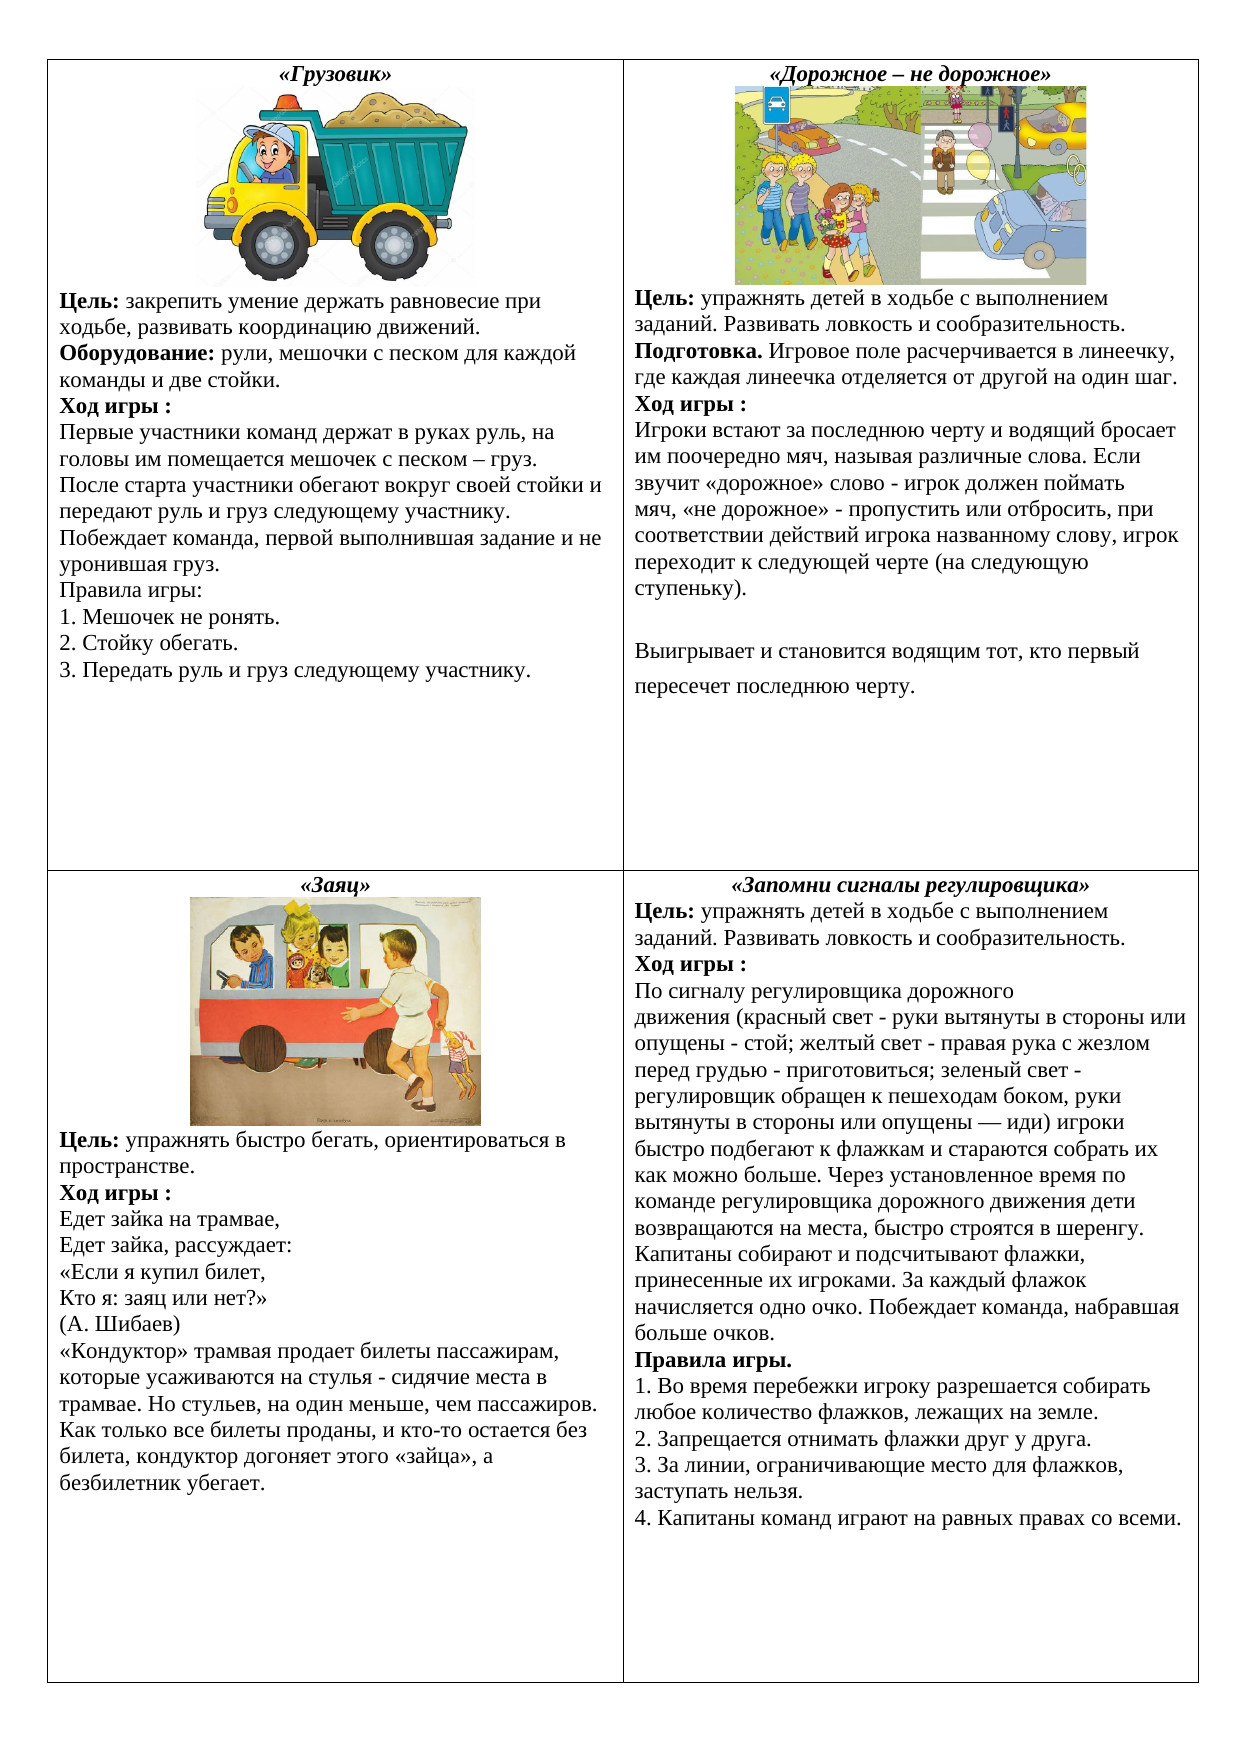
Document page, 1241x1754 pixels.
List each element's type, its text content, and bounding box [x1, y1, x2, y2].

picture [190, 897, 481, 1126]
table_cell «Заяц» Цель: упражнять быстро бегать, ориентироваться в пространстве. Ход игры : Едет зайка на трамвае, Едет зайка, рассуждает: «Если я купил билет, Кто я: заяц или нет?» (А. Шибаев) «Кондуктор» трамвая продает билеты пассажирам, которые усаживаются на стулья - сидячие места в трамвае. Но стульев, на один меньше, чем пассажиров. Как только все билеты проданы, и кто-то остается без билета, кондуктор догоняет этого «зайца», а безбилетник убегает. [48, 871, 623, 1682]
table_cell «Дорожное – не дорожное» Цель: упражнять детей в ходьбе с выполнением заданий. Развивать ловкость и сообразительность. Подготовка. Игровое поле расчерчивается в линеечку, где каждая линеечка отделяется от другой на один шаг. Ход игры : Игроки встают за последнюю черту и водящий бросает им поочередно мяч, называя различные слова. Если звучит «дорожное» слово - игрок должен поймать мяч, «не дорожное» - пропустить или отбросить, при соответствии действий игрока названному слову, игрок переходит к следующей черте (на следующую ступеньку). Выигрывает и становится водящим тот, кто первый пересечет последнюю черту. [624, 60, 1198, 870]
table_cell «Грузовик» Цель: закрепить умение держать равновесие при ходьбе, развивать координацию движений. Оборудование: рули, мешочки с песком для каждой команды и две стойки. Ход игры : Первые участники команд держат в руках руль, на головы им помещается мешочек с песком – груз. После старта участники обегают вокруг своей стойки и передают руль и груз следующему участнику. Побеждает команда, первой выполнившая задание и не уронившая груз. Правила игры: 1. Мешочек не ронять. 2. Стойку обегать. 3. Передать руль и груз следующему участнику. [48, 60, 623, 870]
picture [196, 86, 475, 287]
table_cell «Запомни сигналы регулировщика» Цель: упражнять детей в ходьбе с выполнением заданий. Развивать ловкость и сообразительность. Ход игры : По сигналу регулировщика дорожного движения (красный свет - руки вытянуты в стороны или опущены - стой; желтый свет - правая рука с жезлом перед грудью - приготовиться; зеленый свет -регулировщик обращен к пешеходам боком, руки вытянуты в стороны или опущены — иди) игроки быстро подбегают к флажкам и стараются собрать их как можно больше. Через установленное время по команде регулировщика дорожного движения дети возвращаются на места, быстро строятся в шеренгу. Капитаны собирают и подсчитывают флажки, принесенные их игроками. За каждый флажок начисляется одно очко. Побеждает команда, набравшая больше очков. Правила игры. 1. Во время перебежки игроку разрешается собирать любое количество флажков, лежащих на земле. 2. Запрещается отнимать флажки друг у друга. 3. За линии, ограничивающие место для флажков, заступать нельзя. 4. Капитаны команд играют на равных правах со всеми. [624, 871, 1198, 1682]
picture [734, 86, 1087, 285]
